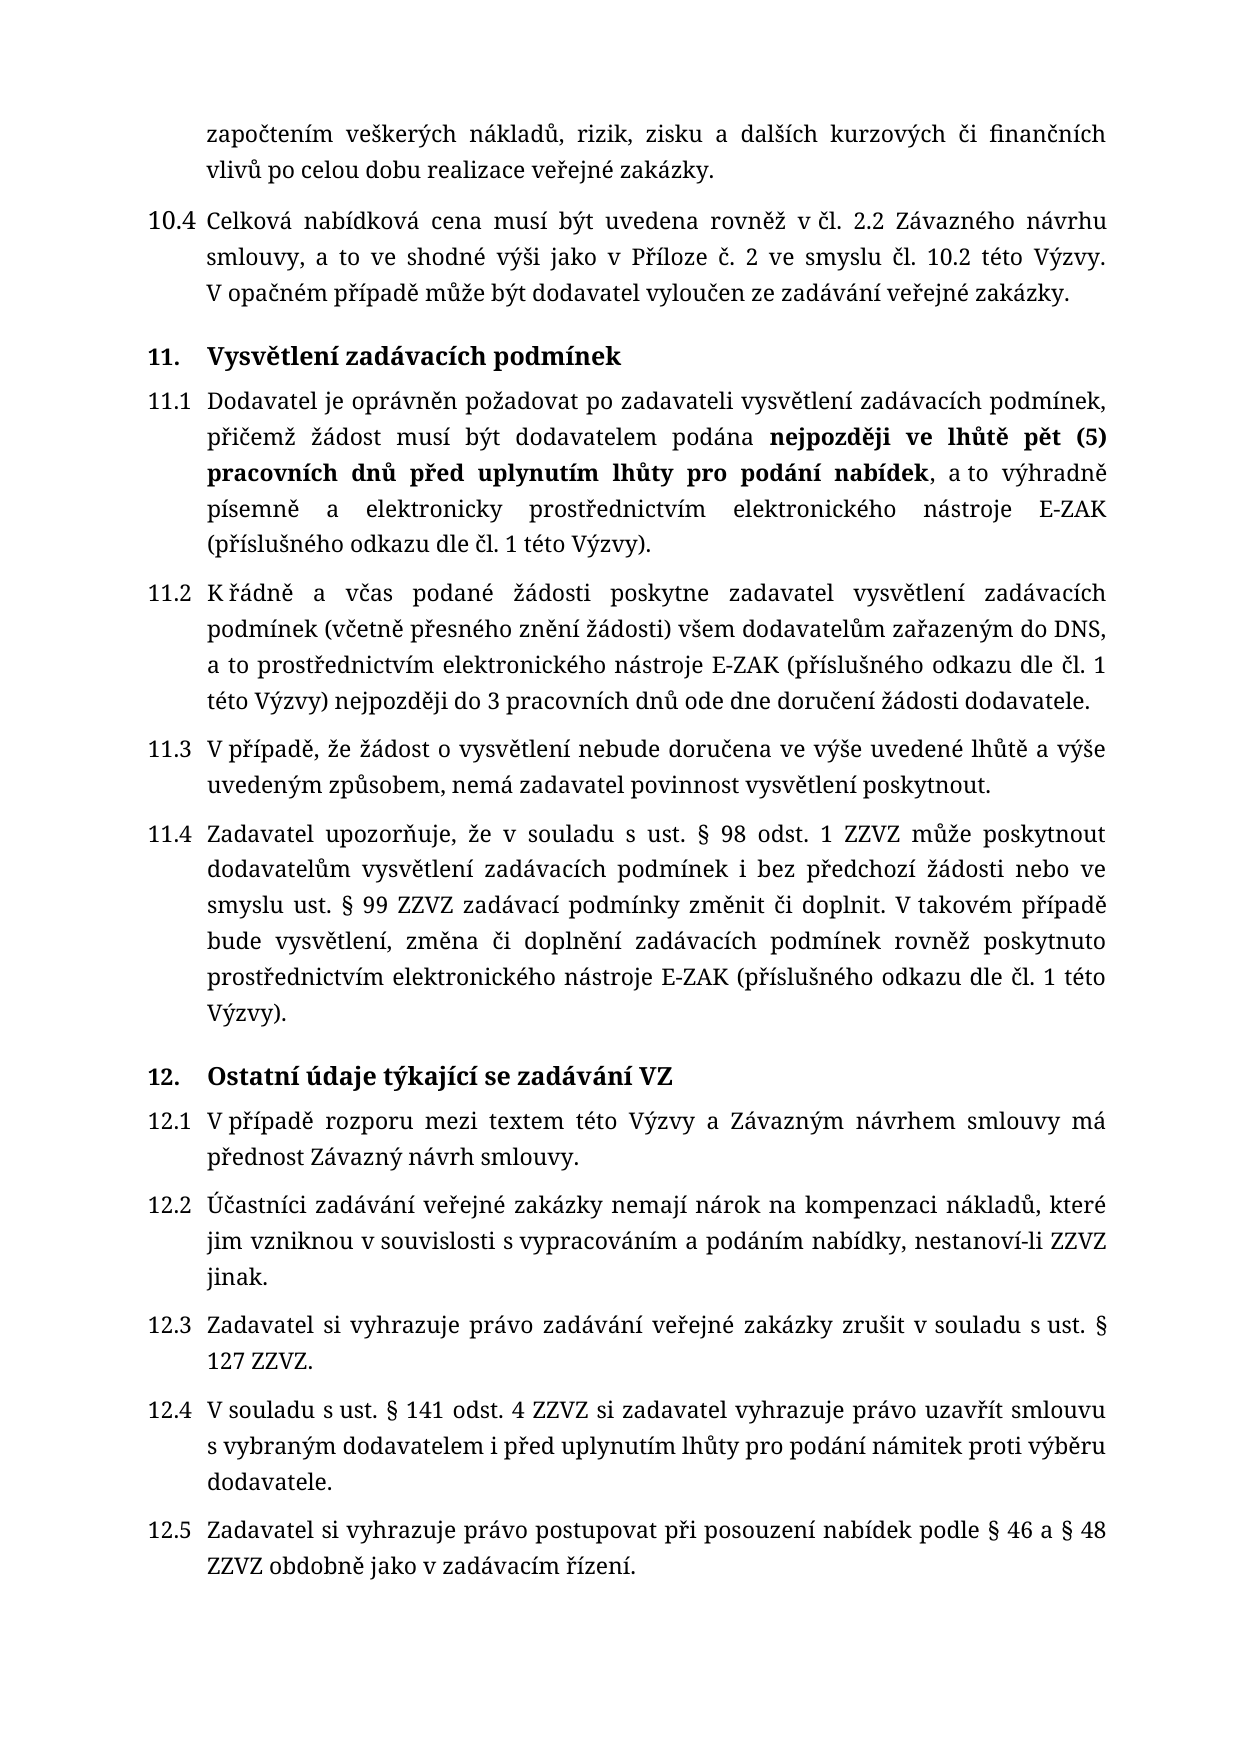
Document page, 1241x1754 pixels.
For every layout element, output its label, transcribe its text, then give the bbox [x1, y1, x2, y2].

list V případě, že žádost o vysvětlení nebude doručena ve výše uvedené lhůtě a výše uvedeným způsobem, nemá zadavatel povinnost vysvětlení poskytnout. [148, 733, 1107, 800]
subtitle Vysvětlení zadávacích podmínek [148, 338, 1107, 372]
list Zadavatel si vyhrazuje právo postupovat při posouzení nabídek podle § 46 a § 48 ZZVZ obdobně jako v zadávacím řízení. [148, 1514, 1107, 1581]
list Zadavatel si vyhrazuje právo zadávání veřejné zakázky zrušit v souladu s ust. § 127 ZZVZ. [148, 1309, 1107, 1377]
list K řádně a včas podané žádosti poskytne zadavatel vysvětlení zadávacích podmínek (včetně přesného znění žádosti) všem dodavatelům zařazeným do DNS, a to prostřednictvím elektronického nástroje E-ZAK (příslušného odkazu dle čl. 1 této Výzvy) nejpozději do 3 pracovních dnů ode dne doručení žádosti dodavatele. [148, 577, 1107, 716]
list Zadavatel upozorňuje, že v souladu s ust. § 98 odst. 1 ZZVZ může poskytnout dodavatelům vysvětlení zadávacích podmínek i bez předchozí žádosti nebo ve smyslu ust. § 99 ZZVZ zadávací podmínky změnit či doplnit. V takovém případě bude vysvětlení, změna či doplnění zadávacích podmínek rovněž poskytnuto prostřednictvím elektronického nástroje E-ZAK (příslušného odkazu dle čl. 1 této Výzvy). [148, 817, 1107, 1028]
list Dodavatel je oprávněn požadovat po zadavateli vysvětlení zadávacích podmínek, přičemž žádost musí být dodavatelem podána nejpozději ve lhůtě pět (5) pracovních dnů před uplynutím lhůty pro podání nabídek, a to výhradně písemně a elektronicky prostřednictvím elektronického nástroje E-ZAK (příslušného odkazu dle čl. 1 této Výzvy). [148, 385, 1107, 560]
subtitle Ostatní údaje týkající se zadávání VZ [148, 1058, 1107, 1092]
list Celková nabídková cena musí být uvedena rovněž v čl. 2.2 Závazného návrhu smlouvy, a to ve shodné výši jako v Příloze č. 2 ve smyslu čl. 10.2 této Výzvy. V opačném případě může být dodavatel vyloučen ze zadávání veřejné zakázky. [148, 202, 1107, 308]
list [148, 118, 1107, 185]
list Účastníci zadávání veřejné zakázky nemají nárok na kompenzaci nákladů, které jim vzniknou v souvislosti s vypracováním a podáním nabídky, nestanoví-li ZZVZ jinak. [148, 1189, 1107, 1292]
list V souladu s ust. § 141 odst. 4 ZZVZ si zadavatel vyhrazuje právo uzavřít smlouvu s vybraným dodavatelem i před uplynutím lhůty pro podání námitek proti výběru dodavatele. [148, 1394, 1107, 1497]
list V případě rozporu mezi textem této Výzvy a Závazným návrhem smlouvy má přednost Závazný návrh smlouvy. [148, 1105, 1107, 1172]
